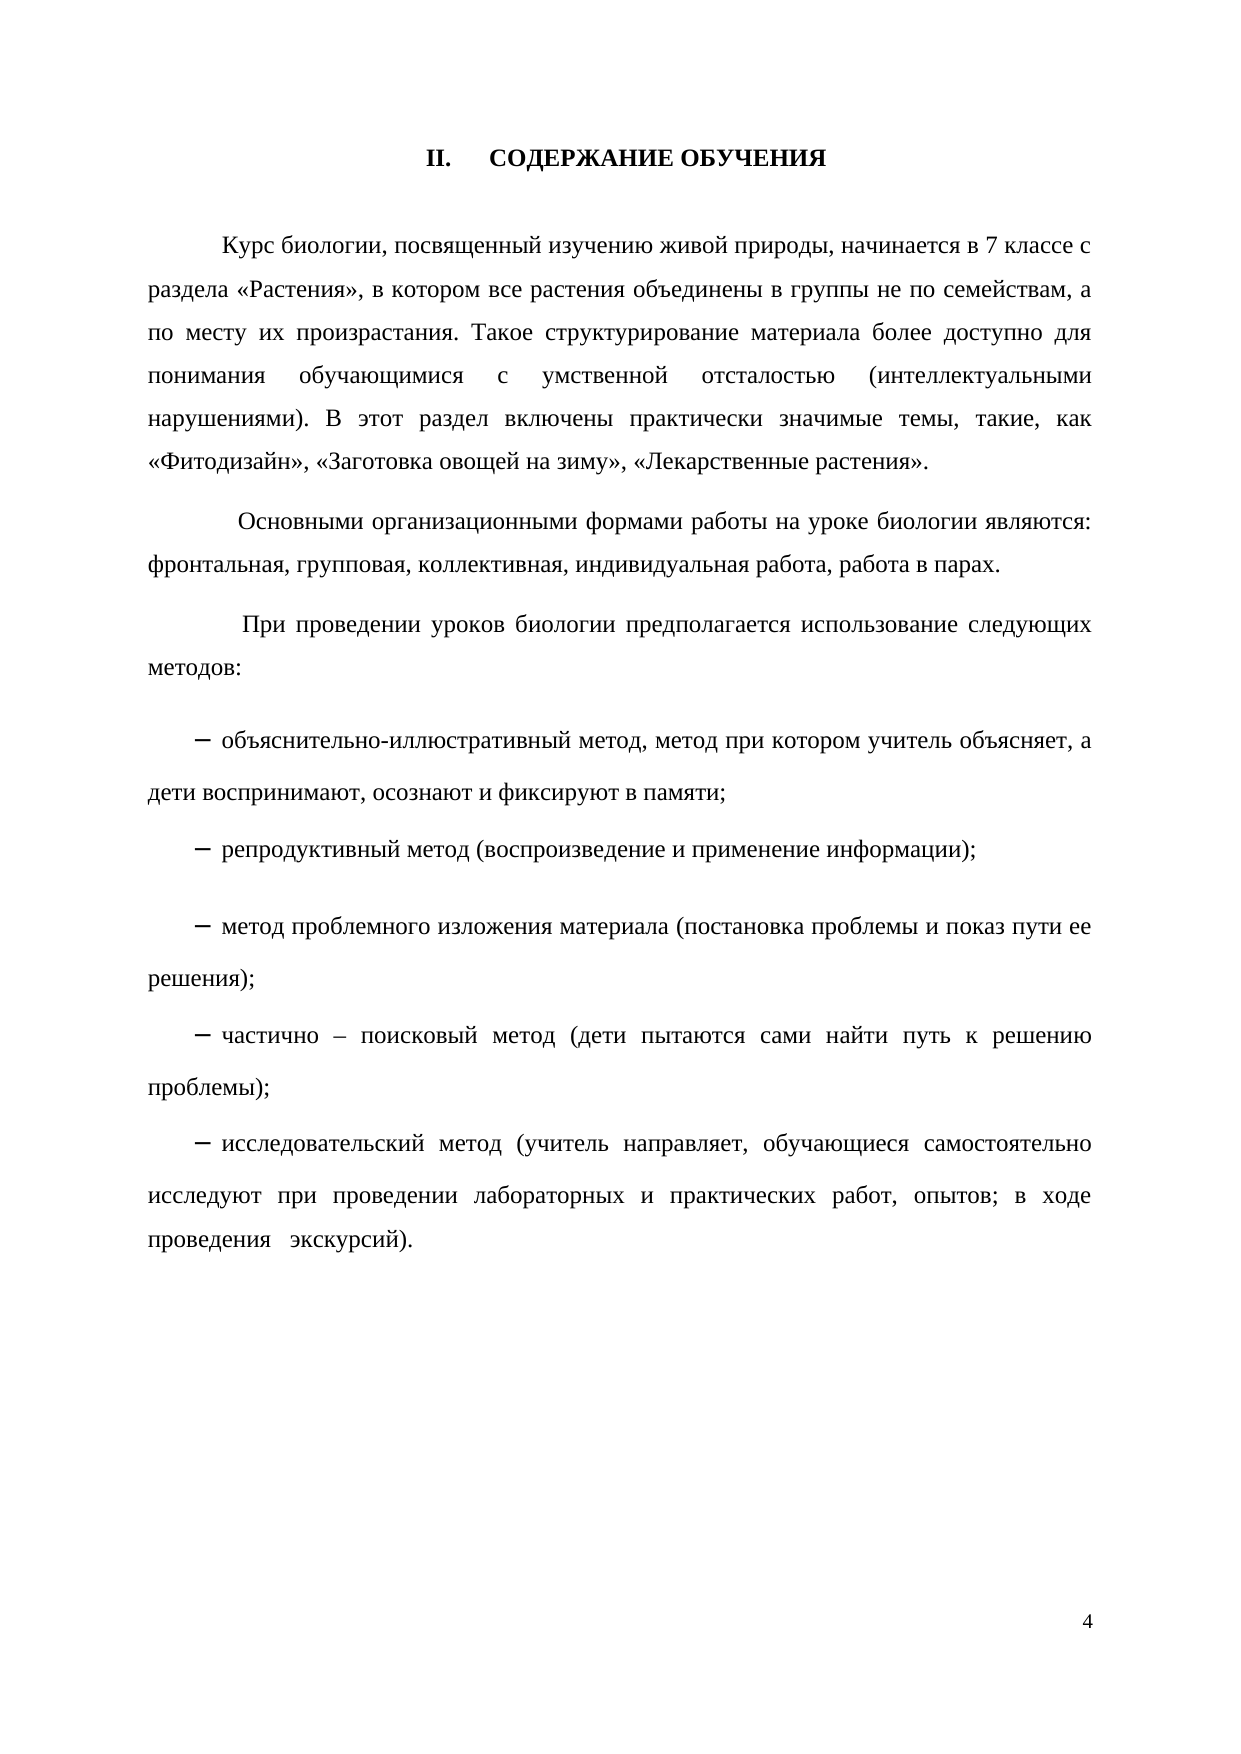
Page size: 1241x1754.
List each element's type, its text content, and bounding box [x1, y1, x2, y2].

subtitle СОДЕРЖАНИЕ ОБУЧЕНИЯ [185, 143, 1092, 172]
list частично – поисковый метод (дети пытаются сами найти путь к решению проблемы); [148, 1006, 1092, 1101]
list метод проблемного изложения материала (постановка проблемы и показ пути ее решения); [148, 897, 1092, 992]
text При проведении уроков биологии предполагается использование следующих методов: [148, 609, 1092, 681]
text Основными организационными формами работы на уроке биологии являются: фронтальная, групповая, коллективная, индивидуальная работа, работа в парах. [148, 506, 1092, 578]
list исследовательский метод (учитель направляет, обучающиеся самостоятельно исследуют при проведении лабораторных и практических работ, опытов; в ходе проведения экскурсий). [148, 1115, 1092, 1252]
list репродуктивный метод (воспроизведение и применение информации); [148, 821, 1092, 872]
text Курс биологии, посвященный изучению живой природы, начинается в 7 классе с раздела «Растения», в котором все растения объединены в группы не по семействам, а по месту их произрастания. Такое структурирование материала более доступно для понимания обучающимися с умственной отсталостью (интеллектуальными нарушениями). В этот раздел включены практически значимые темы, такие, как «Фитодизайн», «Заготовка овощей на зиму», «Лекарственные растения». [148, 231, 1092, 475]
list объяснительно-иллюстративный метод, метод при котором учитель объясняет, а дети воспринимают, осознают и фиксируют в памяти; [148, 712, 1092, 806]
